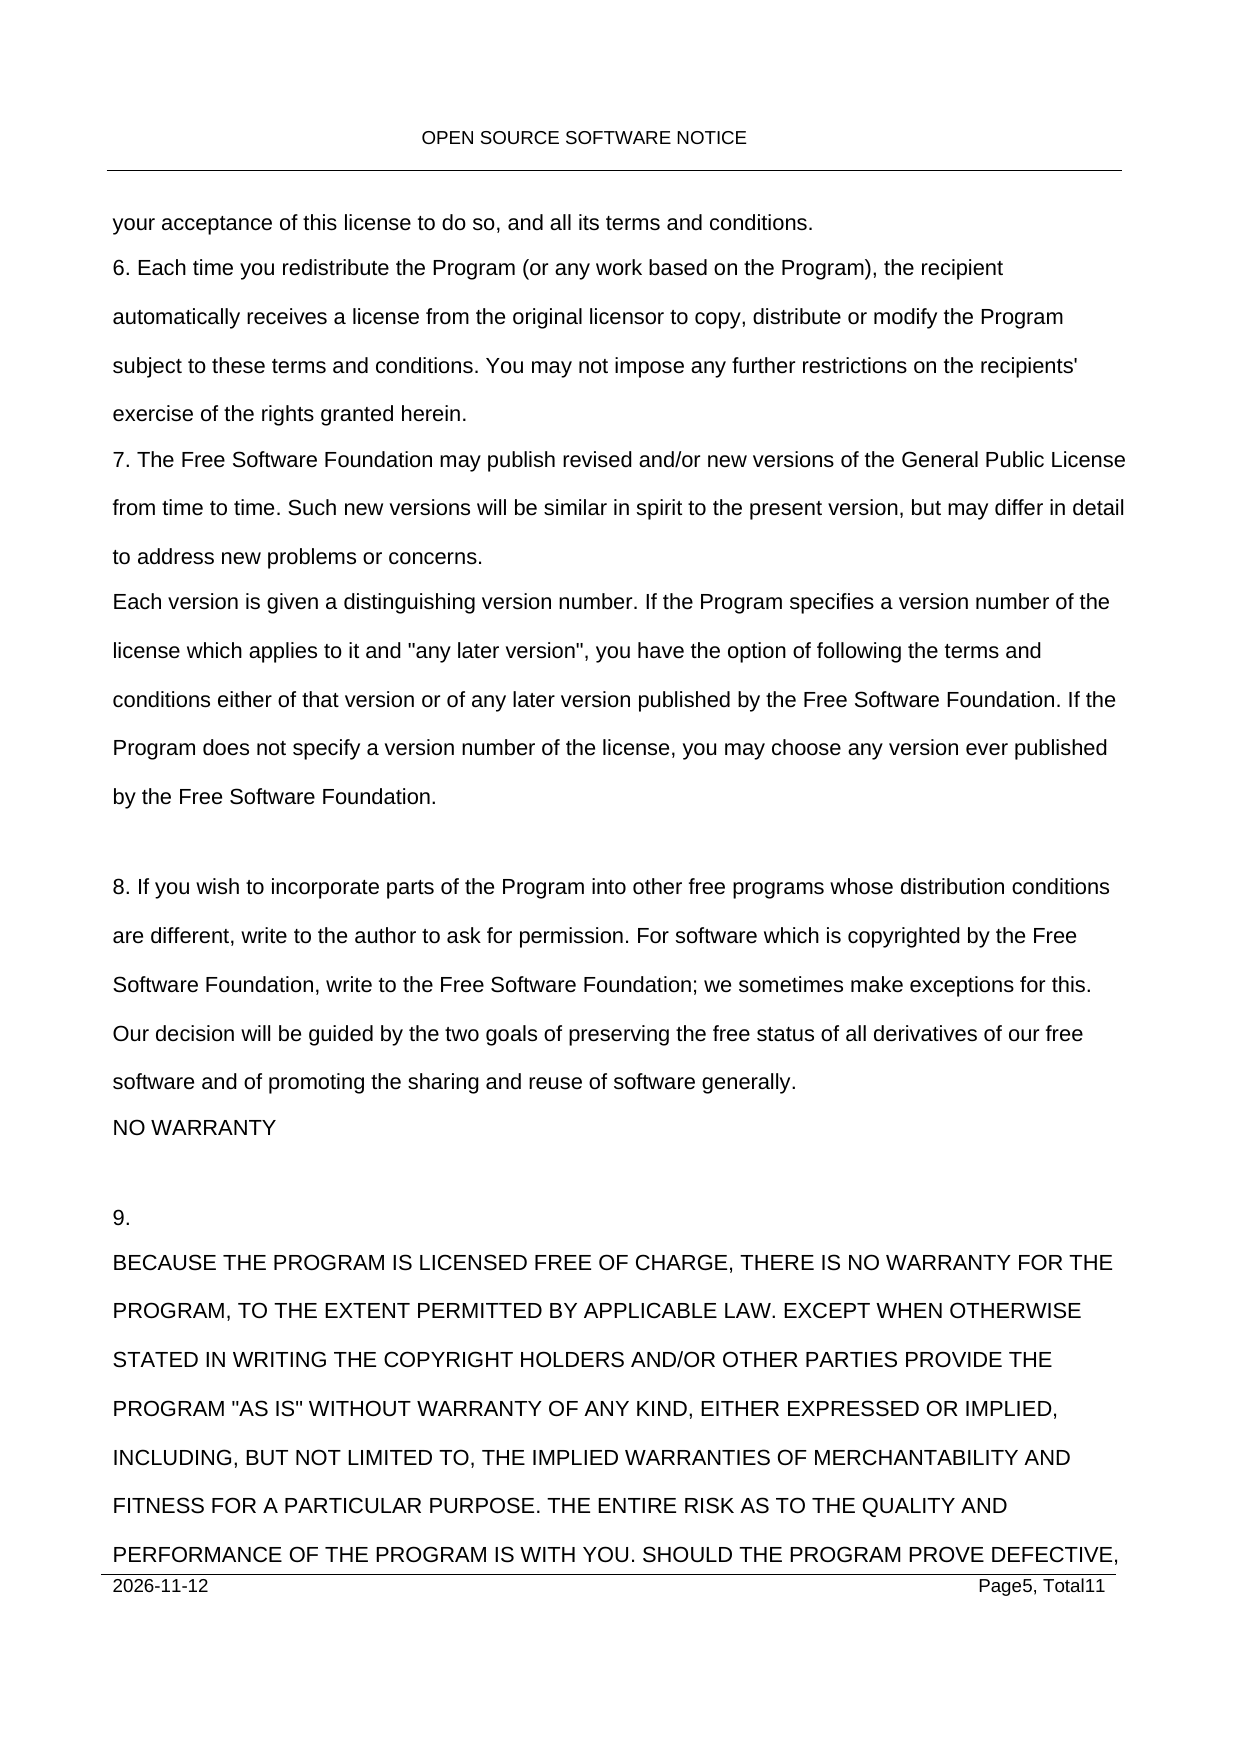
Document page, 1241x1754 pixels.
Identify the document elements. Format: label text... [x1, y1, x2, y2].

text NO WARRANTY [112, 1111, 1128, 1143]
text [112, 1246, 1128, 1571]
text 7. The Free Software Foundation may publish revised and/or new versions of the General Public License from time to time. Such new versions will be similar in spirit to the present version, but may differ in detail to address new problems or concerns. [112, 443, 1128, 573]
text Each version is given a distinguishing version number. If the Program specifies a version number of the license which applies to it and "any later version", you have the option of following the terms and conditions either of that version or of any later version published by the Free Software Foundation. If the Program does not specify a version number of the license, you may choose any version ever published by the Free Software Foundation. [112, 585, 1128, 813]
text 9. [112, 1201, 1128, 1233]
text 8. If you wish to incorporate parts of the Program into other free programs whose distribution conditions are different, write to the author to ask for permission. For software which is copyrighted by the Free Software Foundation, write to the Free Software Foundation; we sometimes make exceptions for this. Our decision will be guided by the two goals of preserving the free status of all derivatives of our free software and of promoting the sharing and reuse of software generally. [112, 871, 1128, 1098]
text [112, 206, 1128, 239]
text 6. Each time you redistribute the Program (or any work based on the Program), the recipient automatically receives a license from the original licensor to copy, distribute or modify the Program subject to these terms and conditions. You may not impose any further restrictions on the recipients' exercise of the rights granted herein. [112, 251, 1128, 430]
